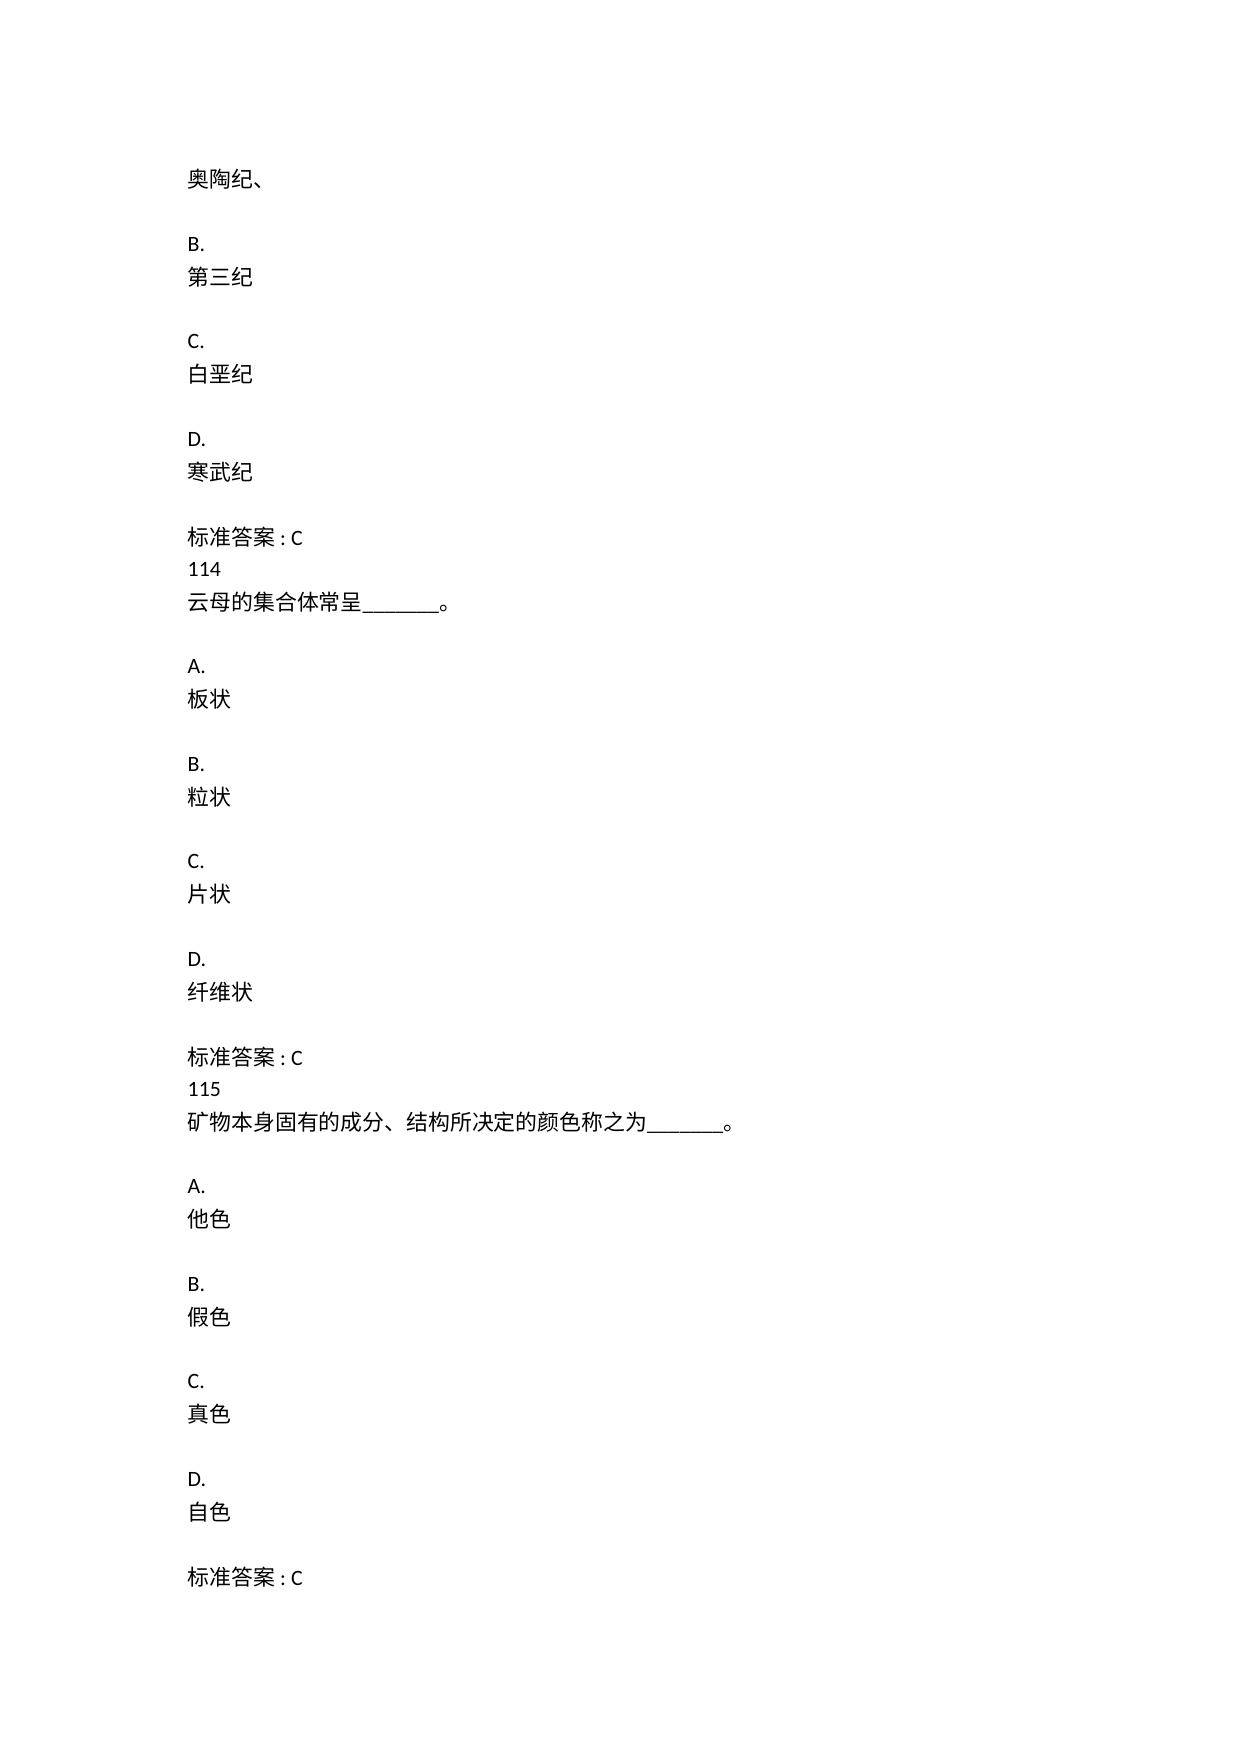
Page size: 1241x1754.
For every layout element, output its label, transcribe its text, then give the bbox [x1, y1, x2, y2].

text 115 [187, 1072, 1053, 1104]
text 白垩纪 [187, 357, 1053, 389]
text 他色 [187, 1202, 1053, 1234]
text 奥陶纪、 [187, 162, 1053, 194]
text B. [187, 1267, 1053, 1299]
text 114 [187, 552, 1053, 584]
text D. [187, 942, 1053, 974]
text A. [187, 649, 1053, 682]
text 标准答案 : C [187, 519, 1053, 552]
text B. [187, 747, 1053, 779]
text 第三纪 [187, 259, 1053, 292]
text 云母的集合体常呈_______。 [187, 584, 1053, 617]
text 标准答案 : C [187, 1559, 1053, 1592]
text 矿物本身固有的成分、结构所决定的颜色称之为_______。 [187, 1104, 1053, 1137]
text C. [187, 844, 1053, 877]
text 标准答案 : C [187, 1039, 1053, 1072]
text A. [187, 1169, 1053, 1202]
text 粒状 [187, 779, 1053, 812]
text 真色 [187, 1397, 1053, 1429]
text D. [187, 1462, 1053, 1494]
text 纤维状 [187, 974, 1053, 1007]
text C. [187, 324, 1053, 357]
text B. [187, 227, 1053, 259]
text 片状 [187, 877, 1053, 909]
text 假色 [187, 1299, 1053, 1332]
text 板状 [187, 682, 1053, 714]
text 自色 [187, 1494, 1053, 1527]
text 寒武纪 [187, 454, 1053, 487]
text C. [187, 1364, 1053, 1397]
text D. [187, 422, 1053, 454]
